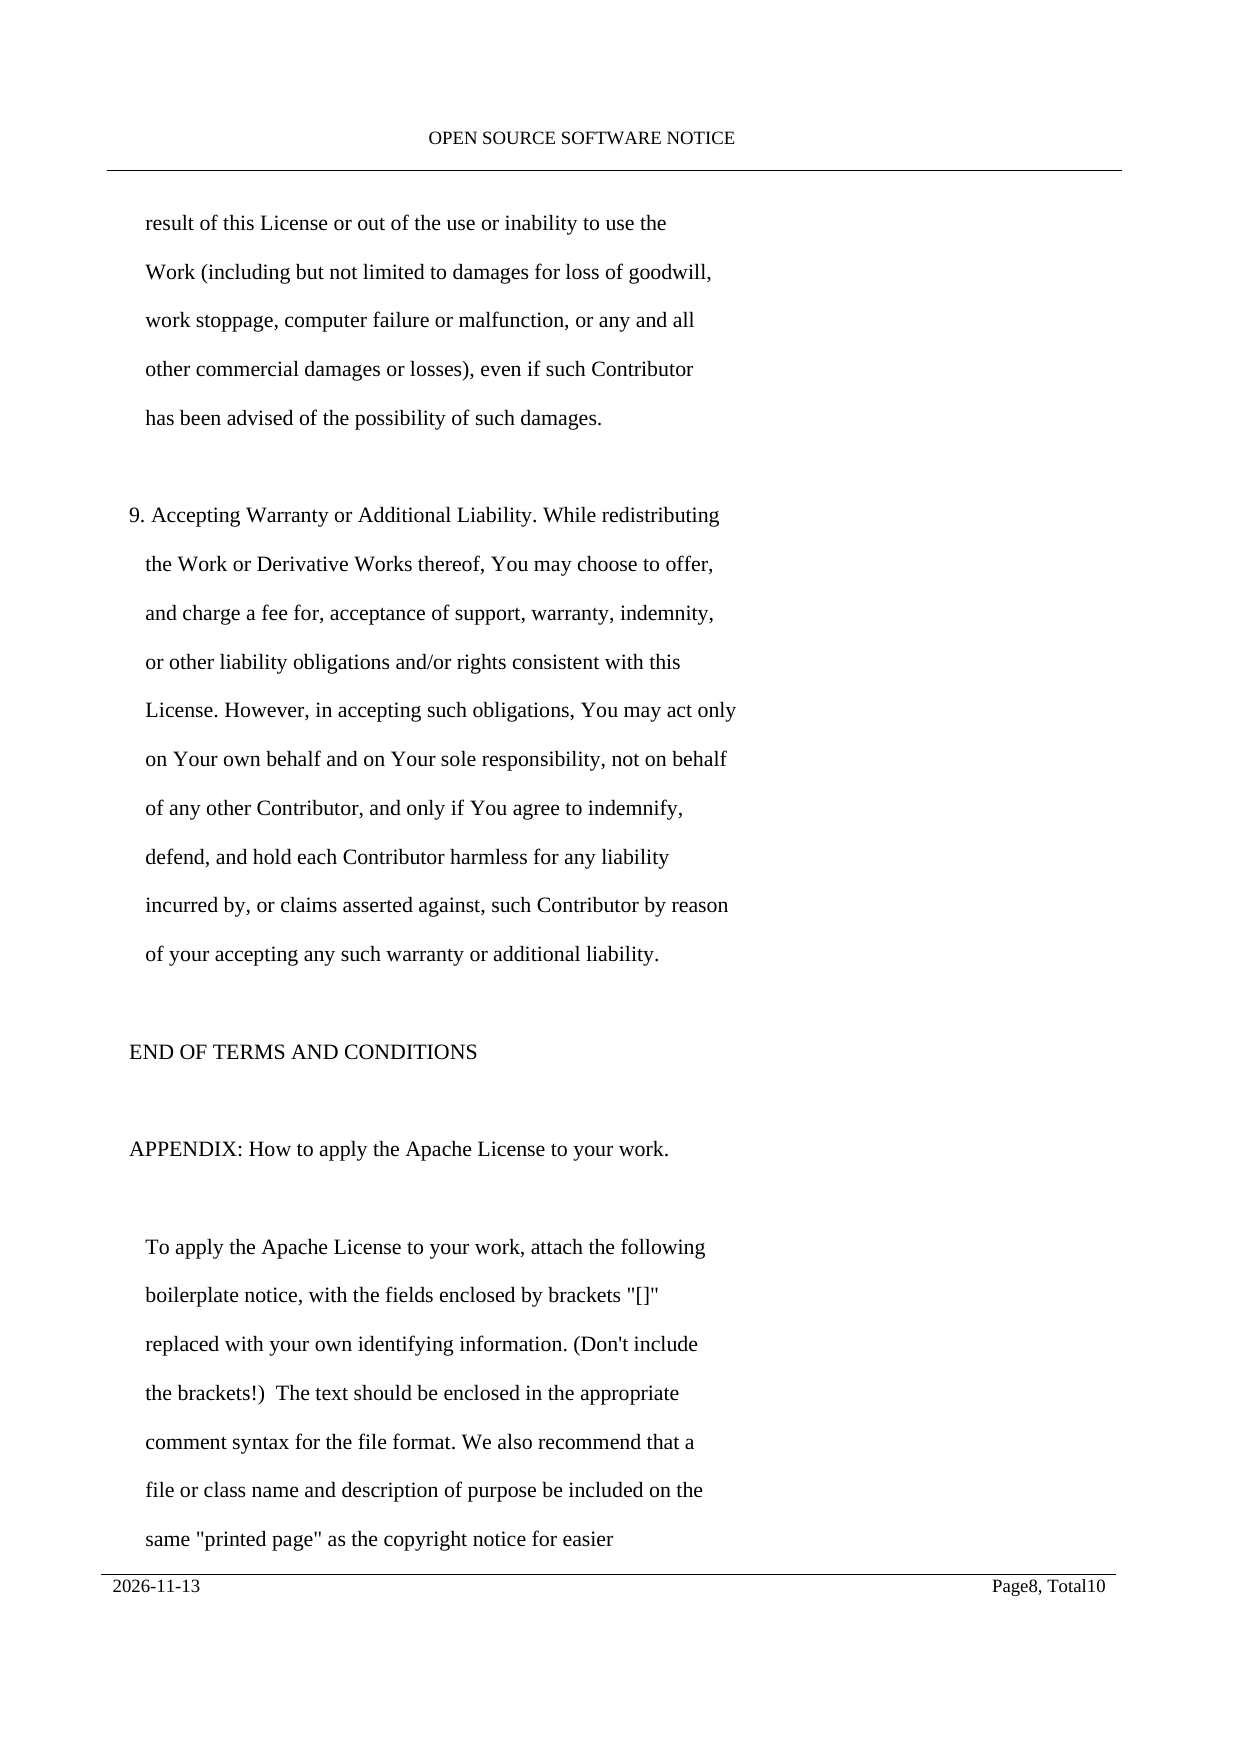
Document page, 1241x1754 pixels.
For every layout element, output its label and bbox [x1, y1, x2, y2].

text [112, 206, 1128, 1555]
